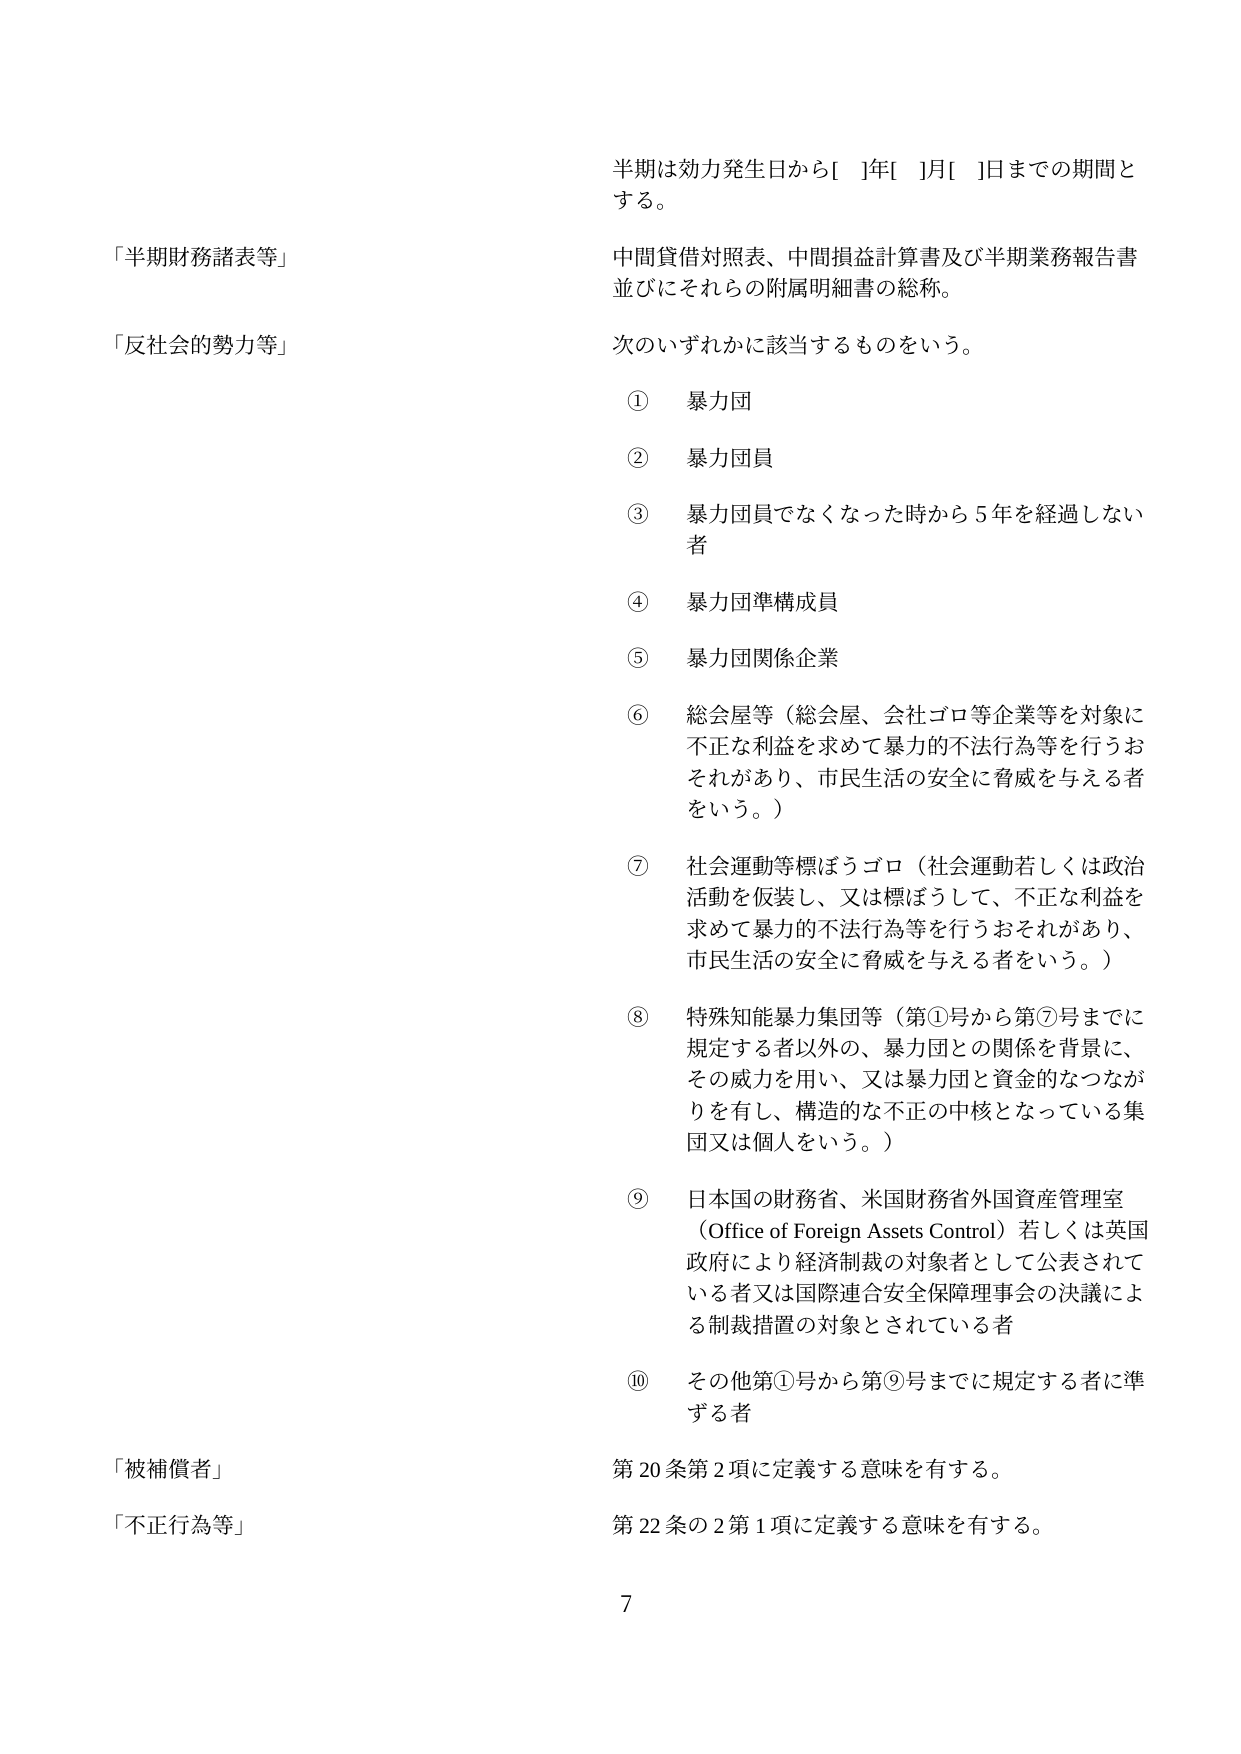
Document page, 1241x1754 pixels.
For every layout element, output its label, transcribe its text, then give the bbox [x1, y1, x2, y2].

text ① 暴力団 [627, 384, 1157, 416]
text ④ 暴力団準構成員 [627, 585, 1157, 617]
text 「不正行為等」 第22条の2第1項に定義する意味を有する。 [103, 1509, 1157, 1540]
text ⑤ 暴力団関係企業 [627, 642, 1157, 673]
text 「反社会的勢力等」 次のいずれかに該当するものをいう。 [103, 328, 1157, 359]
text ⑦ 社会運動等標ぼうゴロ（社会運動若しくは政治活動を仮装し、又は標ぼうして、不正な利益を求めて暴力的不法行為等を行うおそれがあり、市民生活の安全に脅威を与える者をいう。） [627, 849, 1157, 975]
text ③ 暴力団員でなくなった時から5年を経過しない者 [627, 497, 1157, 560]
text ⑥ 総会屋等（総会屋、会社ゴロ等企業等を対象に不正な利益を求めて暴力的不法行為等を行うおそれがあり、市民生活の安全に脅威を与える者をいう。） [627, 698, 1157, 824]
text ⑨ 日本国の財務省、米国財務省外国資産管理室（Office of Foreign Assets Control）若しくは英国政府により経済制裁の対象者として公表されている者又は国際連合安全保障理事会の決議による制裁措置の対象とされている者 [627, 1182, 1157, 1339]
text ⑧ 特殊知能暴力集団等（第①号から第⑦号までに規定する者以外の、暴力団との関係を背景に、その威力を用い、又は暴力団と資金的なつながりを有し、構造的な不正の中核となっている集団又は個人をいう。） [627, 1000, 1157, 1157]
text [103, 152, 1157, 215]
text ⑩ その他第①号から第⑨号までに規定する者に準ずる者 [627, 1364, 1157, 1427]
text 「被補償者」 第20条第2項に定義する意味を有する。 [103, 1452, 1157, 1484]
text ② 暴力団員 [627, 441, 1157, 472]
text 「半期財務諸表等」 中間貸借対照表、中間損益計算書及び半期業務報告書並びにそれらの附属明細書の総称。 [103, 240, 1157, 303]
